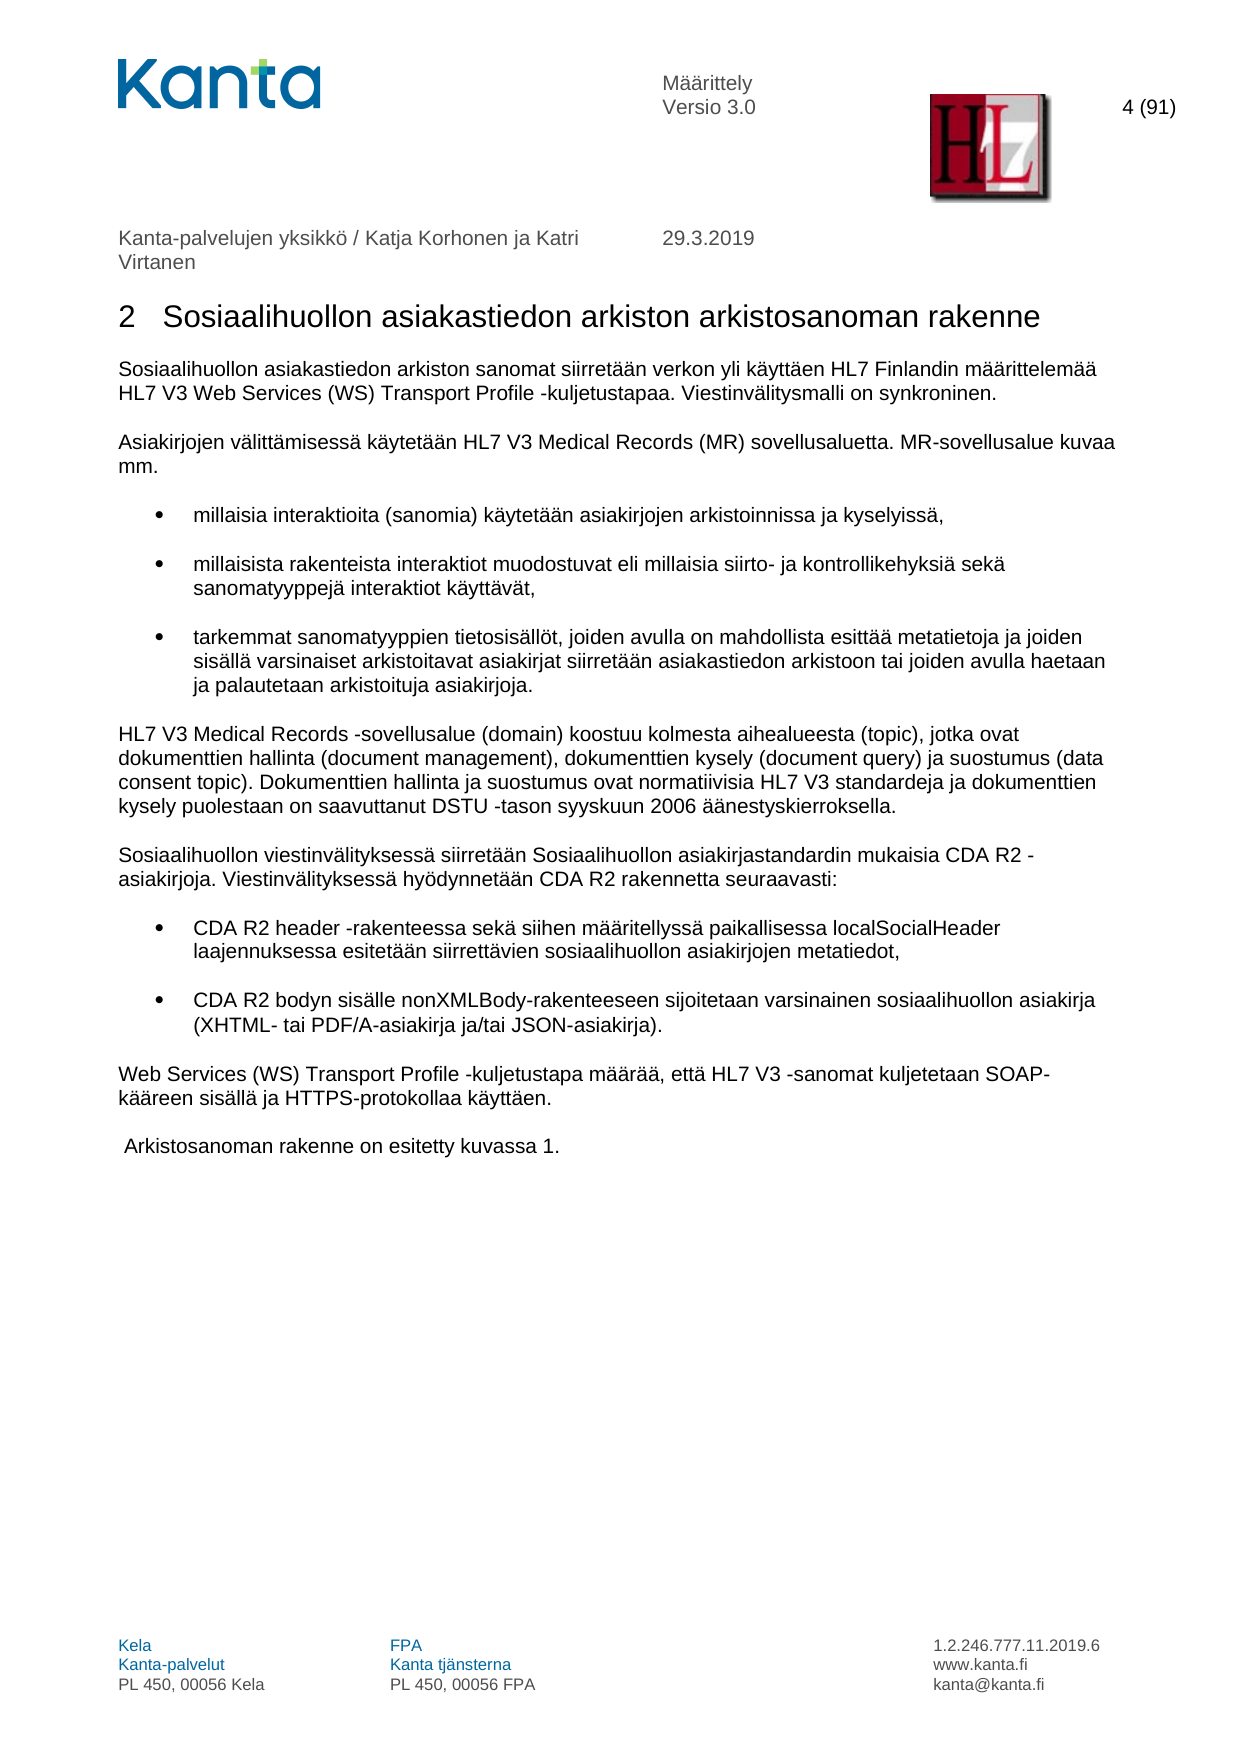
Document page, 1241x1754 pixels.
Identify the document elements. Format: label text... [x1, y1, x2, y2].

list tarkemmat sanomatyyppien tietosisällöt, joiden avulla on mahdollista esittää metatietoja ja joiden sisällä varsinaiset arkistoitavat asiakirjat siirretään asiakastiedon arkistoon tai joiden avulla haetaan ja palautetaan arkistoituja asiakirjoja. [156, 624, 1122, 697]
list millaisista rakenteista interaktiot muodostuvat eli millaisia siirto- ja kontrollikehyksiä sekä sanomatyyppejä interaktiot käyttävät, [156, 552, 1122, 599]
text Arkistosanoman rakenne on esitetty kuvassa 1. [118, 1134, 1122, 1158]
list CDA R2 header -rakenteessa sekä siihen määritellyssä paikallisessa localSocialHeader laajennuksessa esitetään siirrettävien sosiaalihuollon asiakirjojen metatiedot, [156, 915, 1122, 963]
text Web Services (WS) Transport Profile -kuljetustapa määrää, että HL7 V3 -sanomat kuljetetaan SOAP-kääreen sisällä ja HTTPS-protokollaa käyttäen. [118, 1061, 1122, 1109]
subtitle Sosiaalihuollon asiakastiedon arkiston arkistosanoman rakenne [118, 298, 1122, 334]
picture [118, 59, 321, 109]
list millaisia interaktioita (sanomia) käytetään asiakirjojen arkistoinnissa ja kyselyissä, [156, 502, 1122, 527]
text Asiakirjojen välittämisessä käytetään HL7 V3 Medical Records (MR) sovellusaluetta. MR-sovellusalue kuvaa mm. [118, 429, 1122, 477]
picture [930, 94, 1053, 203]
text HL7 V3 Medical Records -sovellusalue (domain) koostuu kolmesta aihealueesta (topic), jotka ovat dokumenttien hallinta (document management), dokumenttien kysely (document query) ja suostumus (data consent topic). Dokumenttien hallinta ja suostumus ovat normatiivisia HL7 V3 standardeja ja dokumenttien kysely puolestaan on saavuttanut DSTU -tason syyskuun 2006 äänestyskierroksella. [118, 722, 1122, 817]
list CDA R2 bodyn sisälle nonXMLBody-rakenteeseen sijoitetaan varsinainen sosiaalihuollon asiakirja (XHTML- tai PDF/A-asiakirja ja/tai JSON-asiakirja). [156, 988, 1122, 1036]
text Sosiaalihuollon viestinvälityksessä siirretään Sosiaalihuollon asiakirjastandardin mukaisia CDA R2 -asiakirjoja. Viestinvälityksessä hyödynnetään CDA R2 rakennetta seuraavasti: [118, 842, 1122, 890]
text Sosiaalihuollon asiakastiedon arkiston sanomat siirretään verkon yli käyttäen HL7 Finlandin määrittelemää HL7 V3 Web Services (WS) Transport Profile -kuljetustapaa. Viestinvälitysmalli on synkroninen. [118, 357, 1122, 404]
